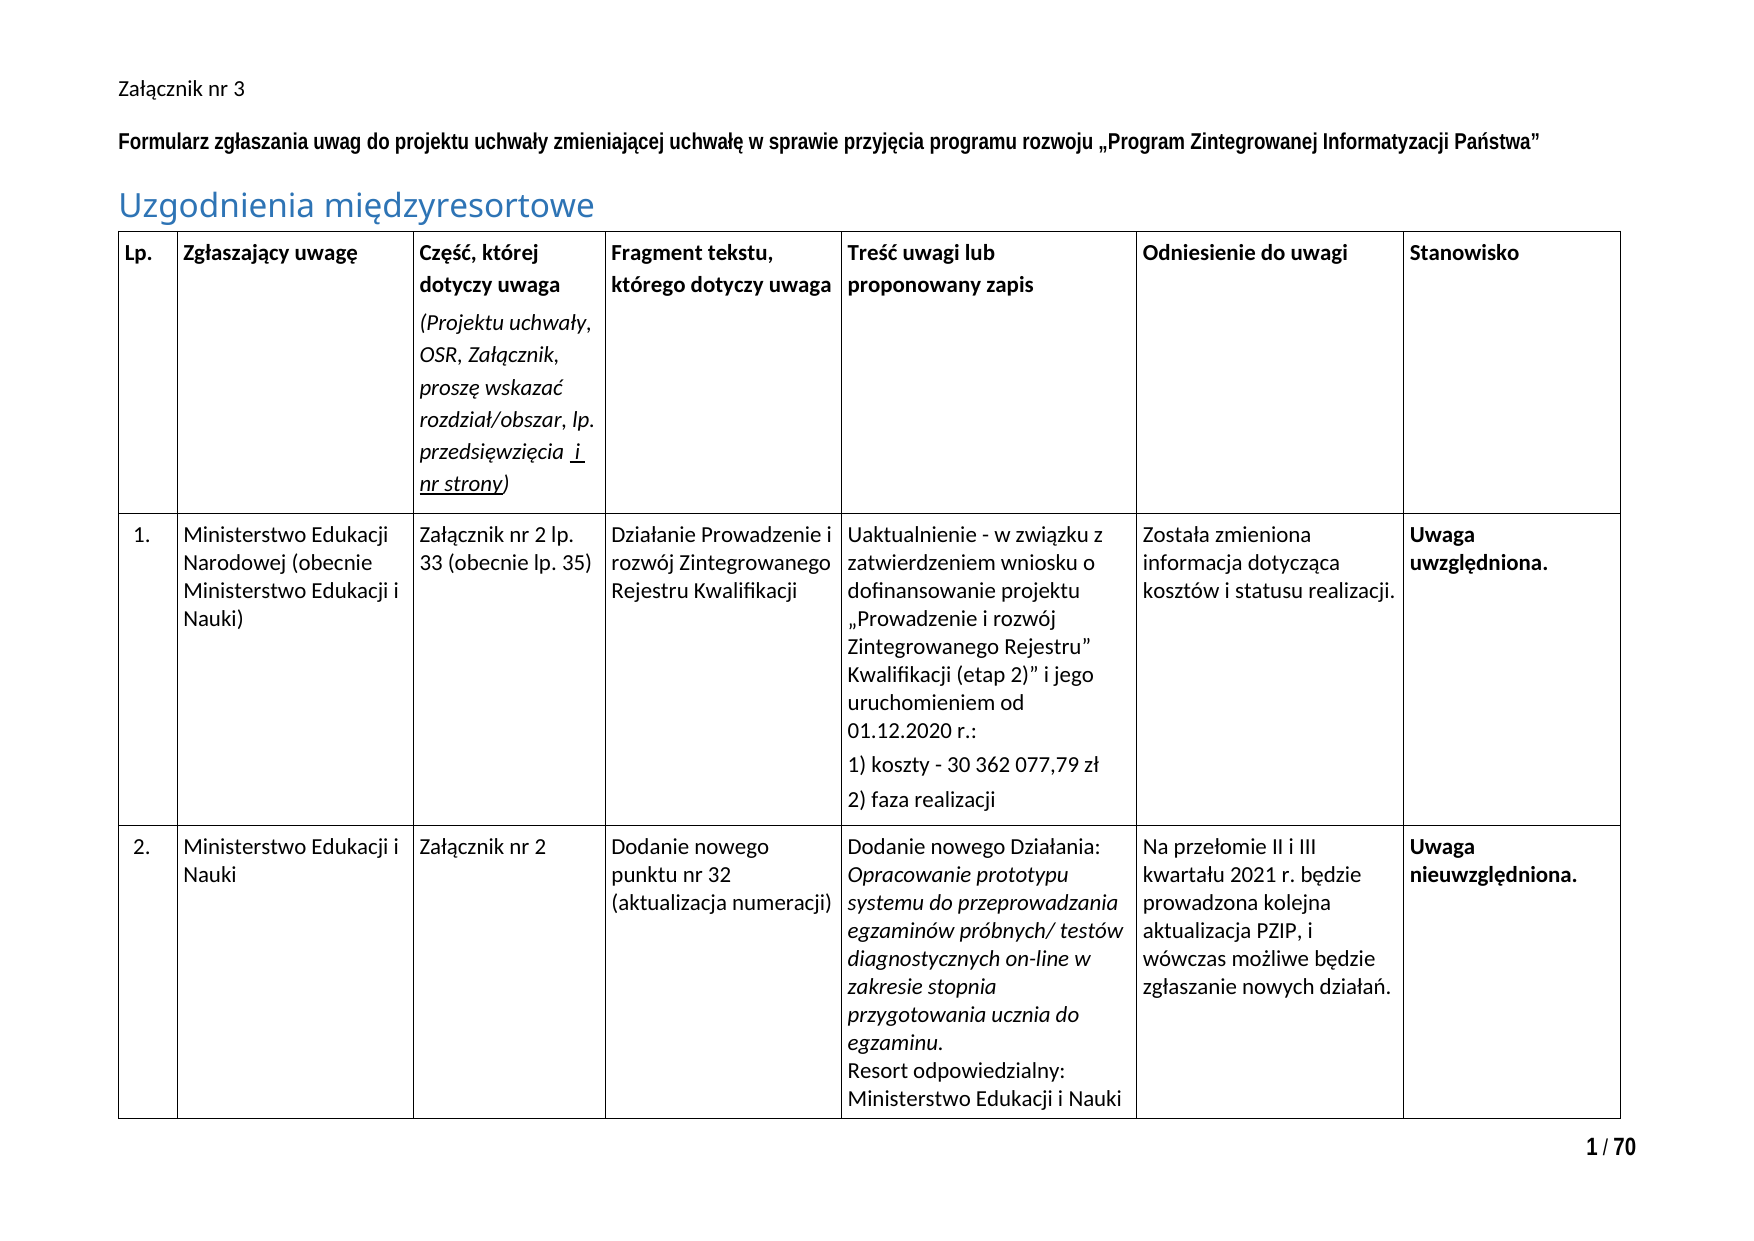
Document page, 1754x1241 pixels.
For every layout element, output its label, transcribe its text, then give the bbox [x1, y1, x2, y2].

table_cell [1404, 826, 1620, 1118]
table_header Odniesienie do uwagi [1137, 232, 1403, 513]
table_cell Załącznik nr 2 [414, 826, 605, 1118]
table_cell [119, 826, 177, 1118]
table_header Stanowisko [1404, 232, 1620, 513]
table_header Fragment tekstu, którego dotyczy uwaga [606, 232, 841, 513]
table_cell [119, 514, 177, 825]
table_header Treść uwagi lub proponowany zapis [842, 232, 1136, 513]
table_header Część, której dotyczy uwaga (Projektu uchwały, OSR, Załącznik, proszę wskazać rozdział/obszar, lp. przedsięwzięcia i nr strony) [414, 232, 605, 513]
table_cell Załącznik nr 2 lp. 33 (obecnie lp. 35) [414, 514, 605, 825]
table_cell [178, 826, 413, 1118]
table_cell Uwaga uwzględniona. [1404, 514, 1620, 825]
subtitle Uzgodnienia międzyresortowe [118, 182, 1636, 227]
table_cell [606, 826, 841, 1118]
table_cell Uaktualnienie - w związku z zatwierdzeniem wniosku o dofinansowanie projektu „Prowadzenie i rozwój Zintegrowanego Rejestru” Kwalifikacji (etap 2)” i jego uruchomieniem od 01.12.2020 r.: 1) koszty - 30 362 077,79 zł 2) faza realizacji [842, 514, 1136, 825]
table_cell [842, 826, 1136, 1118]
table_header Lp. [119, 232, 177, 513]
table_cell Ministerstwo Edukacji Narodowej (obecnie Ministerstwo Edukacji i Nauki) [178, 514, 413, 825]
table_header Zgłaszający uwagę [178, 232, 413, 513]
text Formularz zgłaszania uwag do projektu uchwały zmieniającej uchwałę w sprawie przyjęcia programu rozwoju „Program Zintegrowanej Informatyzacji Państwa” [118, 128, 1636, 154]
table_cell Została zmieniona informacja dotycząca kosztów i statusu realizacji. [1137, 514, 1403, 825]
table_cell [1137, 826, 1403, 1118]
table_cell Działanie Prowadzenie i rozwój Zintegrowanego Rejestru Kwalifikacji [606, 514, 841, 825]
